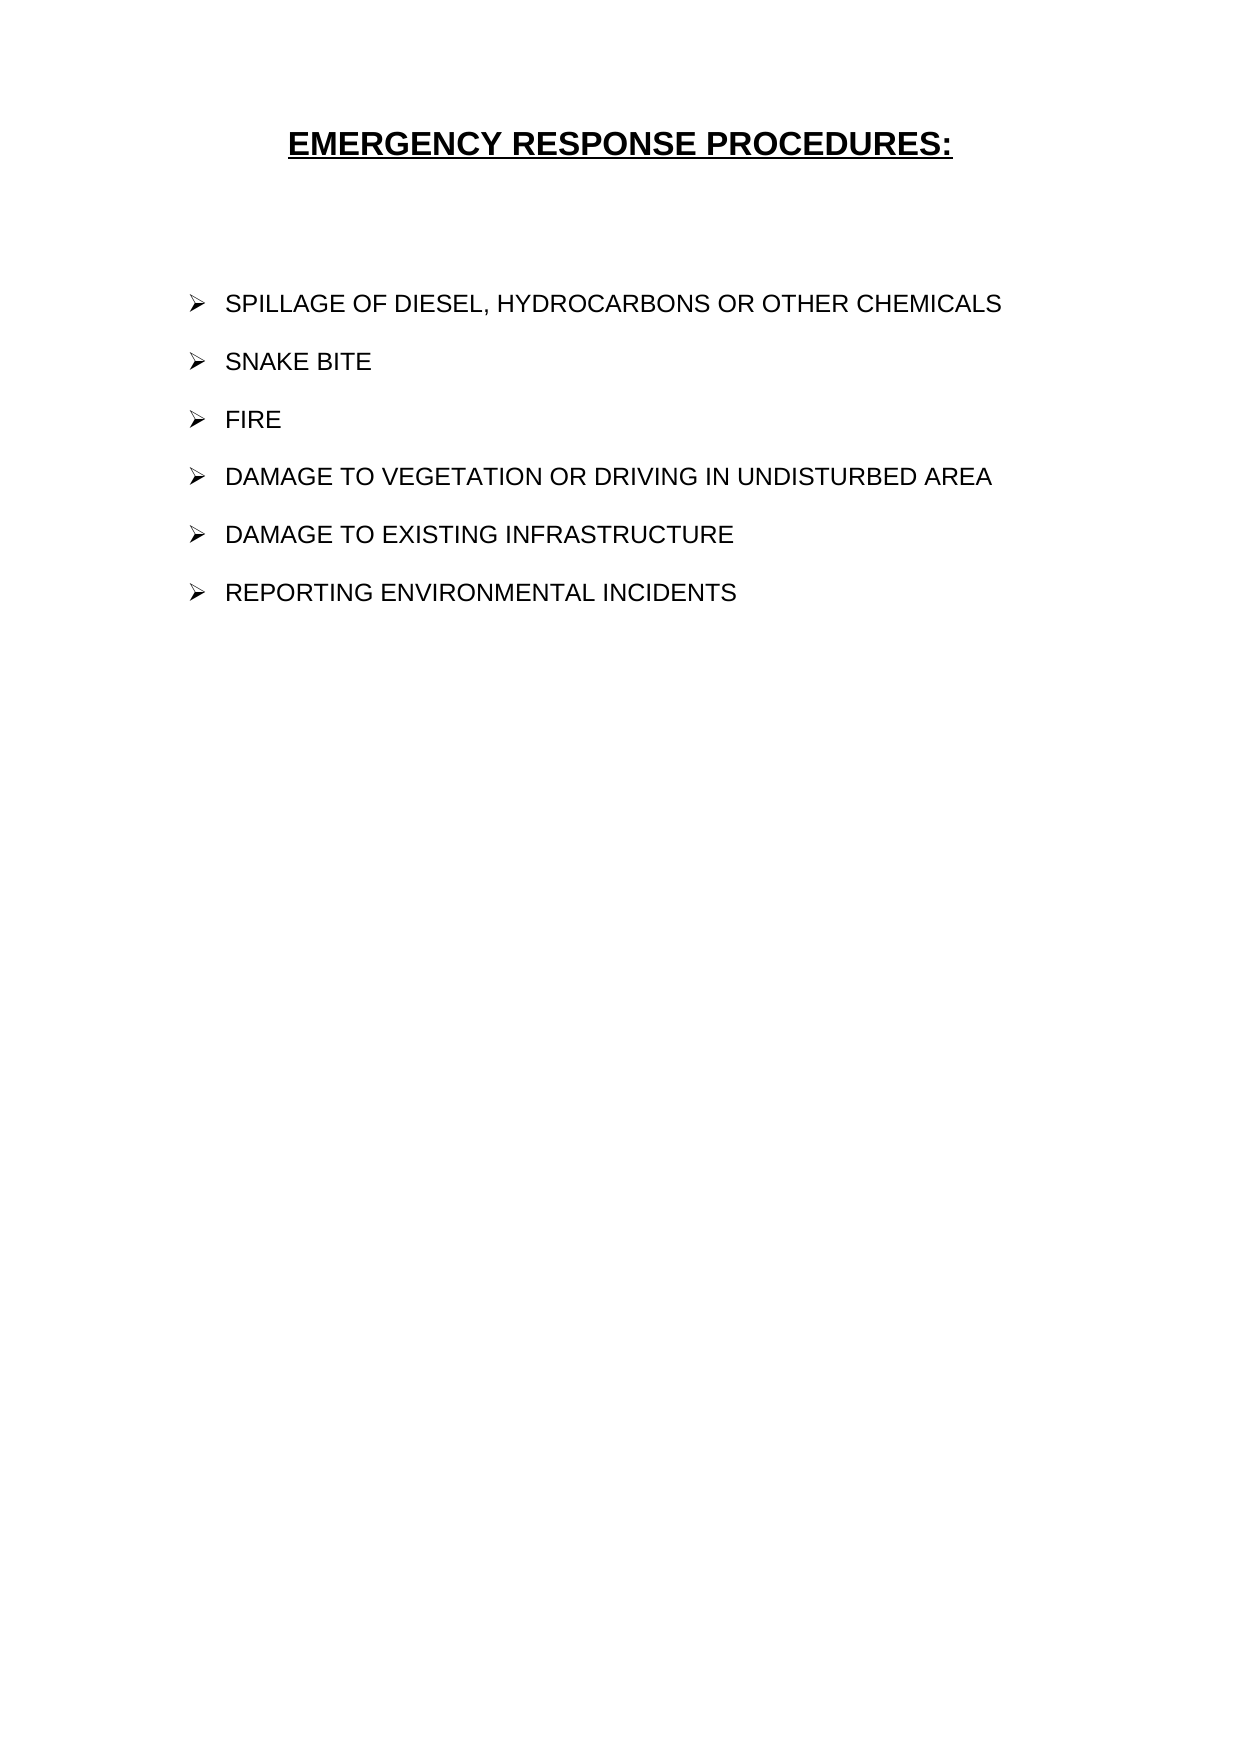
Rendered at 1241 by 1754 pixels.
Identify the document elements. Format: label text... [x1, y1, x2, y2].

list REPORTING ENVIRONMENTAL INCIDENTS [187, 578, 1053, 607]
list SPILLAGE OF DIESEL, HYDROCARBONS OR OTHER CHEMICALS [187, 289, 1053, 318]
text emergency response procedures: [187, 124, 1053, 162]
list FIRE [187, 404, 1053, 433]
list DAMAGE TO EXISTING INFRASTRUCTURE [187, 520, 1053, 549]
list SNAKE BITE [187, 347, 1053, 376]
list DAMAGE TO VEGETATION OR DRIVING IN UNDISTURBED AREA [187, 462, 1053, 491]
